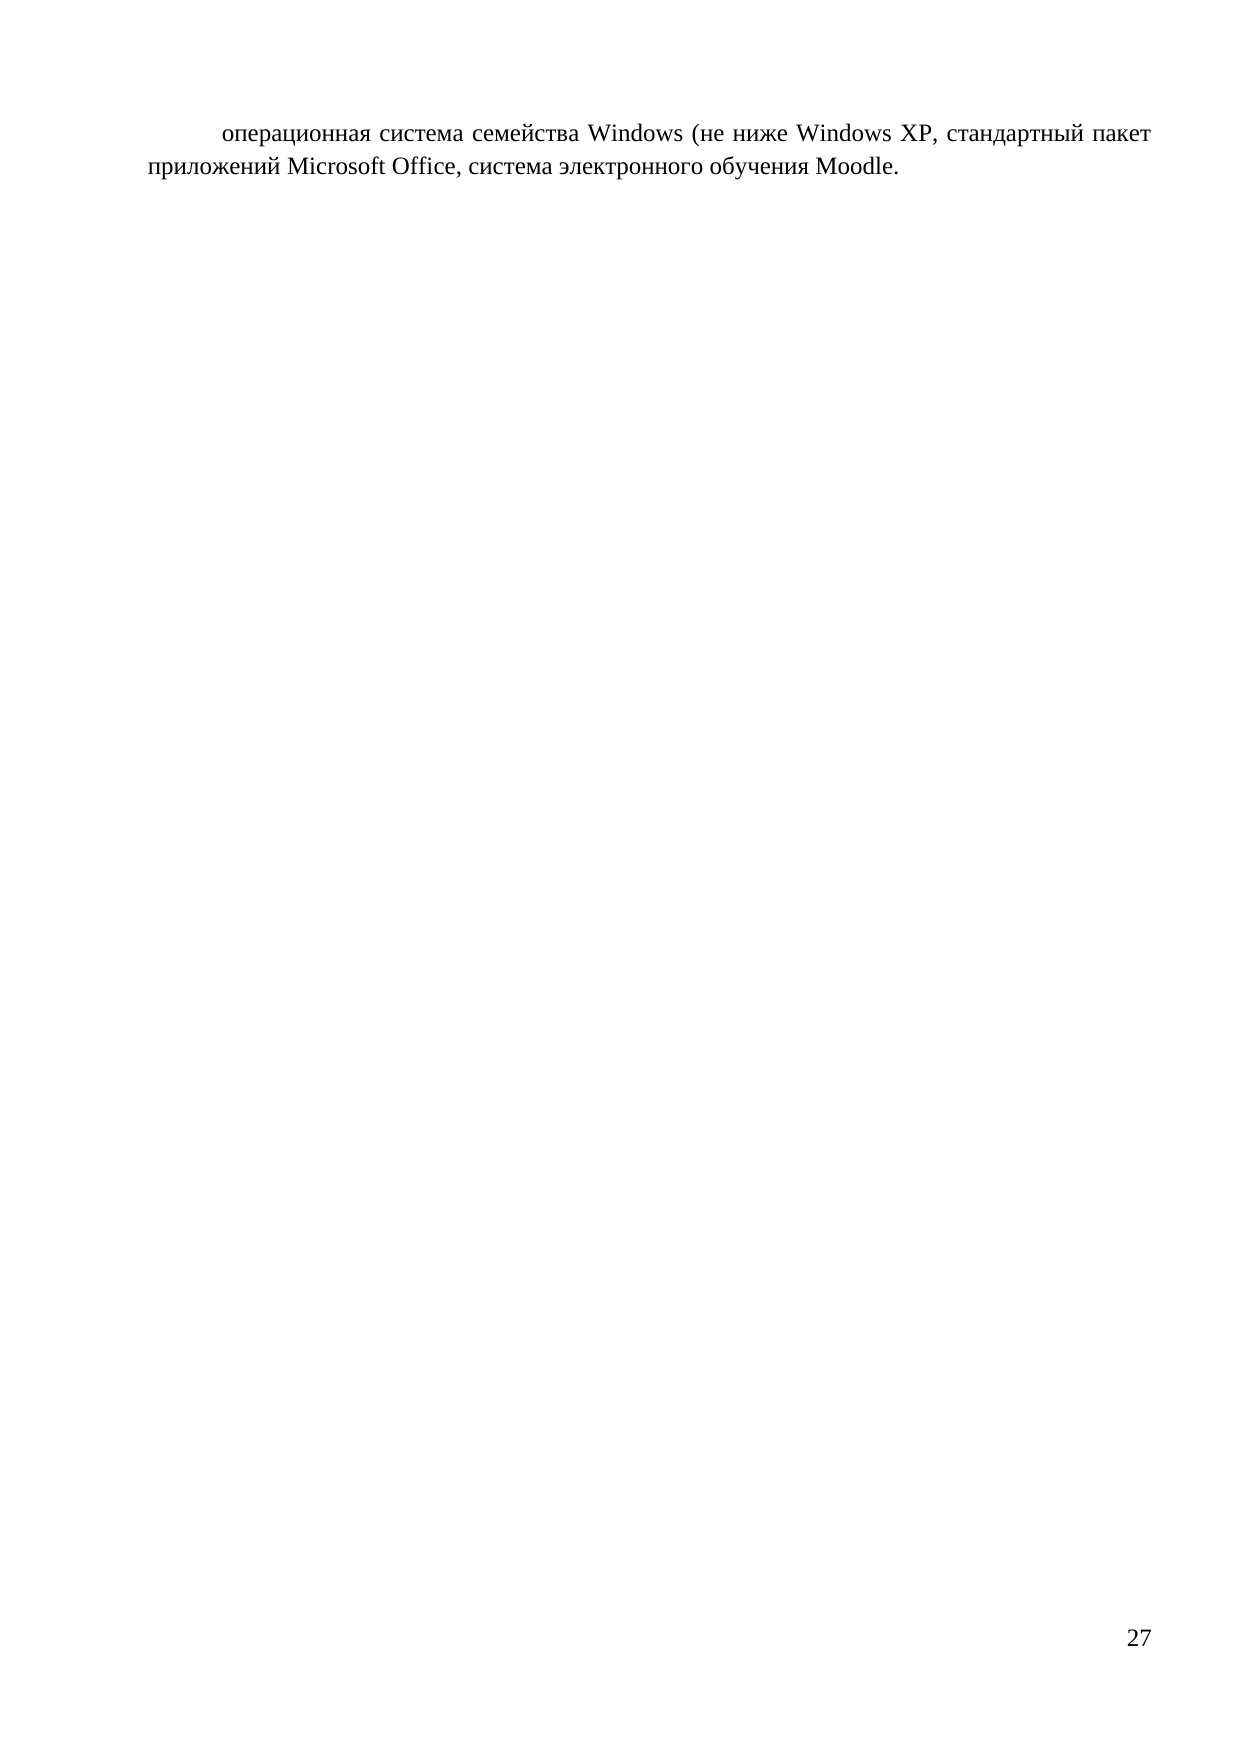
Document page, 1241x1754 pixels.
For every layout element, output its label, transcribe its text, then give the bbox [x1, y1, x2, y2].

text операционная система семейства Windows (не ниже Windows XP, стандартный пакет приложений Microsoft Office, система электронного обучения Moodle. [148, 118, 1152, 180]
